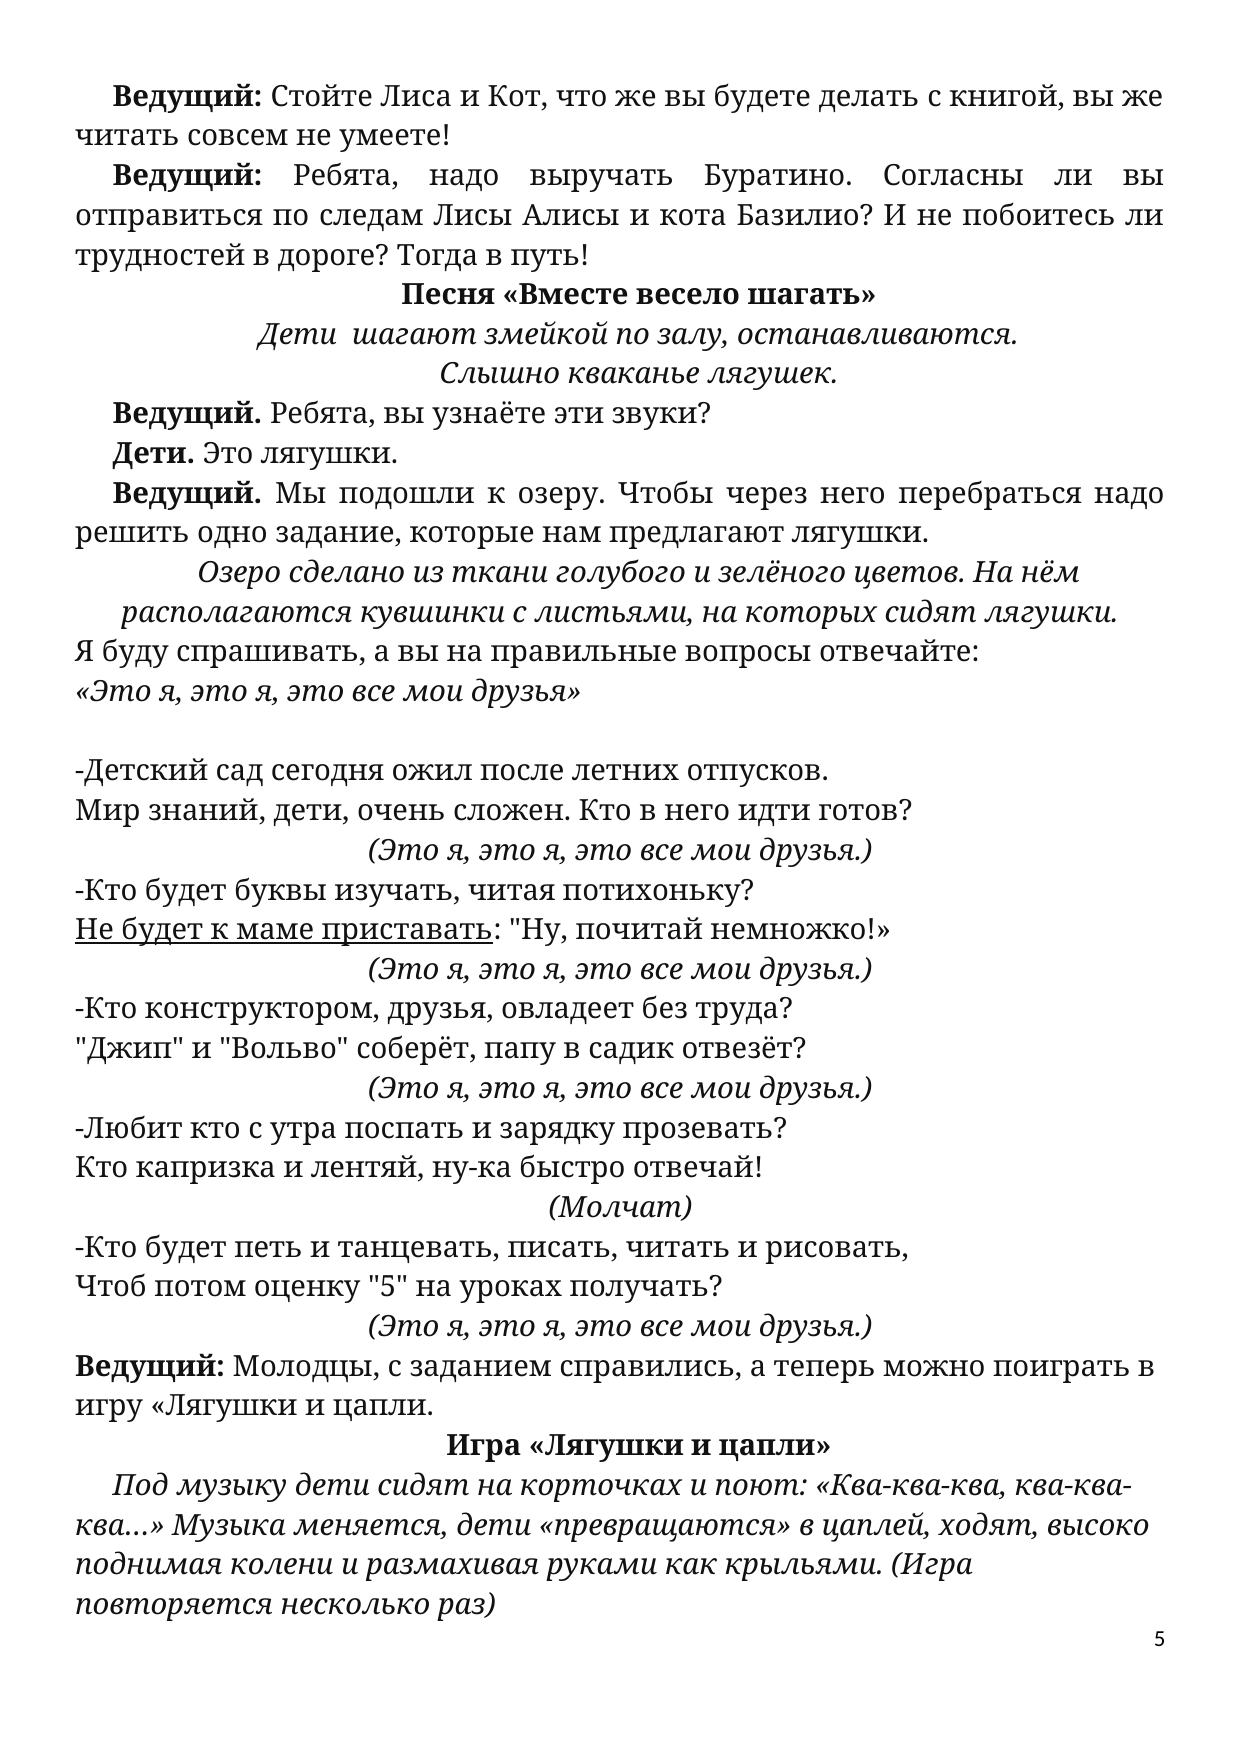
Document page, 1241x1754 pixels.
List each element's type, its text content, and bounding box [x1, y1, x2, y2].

text Дети шагают змейкой по залу, останавливаются. [75, 313, 1165, 353]
text Ведущий: Молодцы, с заданием справились, а теперь можно поиграть в игру «Лягушки и цапли. [75, 1345, 1165, 1424]
text -Кто будет петь и танцевать, писать, читать и рисовать, [75, 1226, 1165, 1266]
text Ведущий: Стойте Лиса и Кот, что же вы будете делать с книгой, вы же читать совсем не умеете! [75, 75, 1165, 154]
text Под музыку дети сидят на корточках и поют: «Ква-ква-ква, ква-ква-ква…» Музыка меняется, дети «превращаются» в цаплей, ходят, высоко поднимая колени и размахивая руками как крыльями. (Игра повторяется несколько раз) [75, 1464, 1165, 1623]
text Игра «Лягушки и цапли» [75, 1424, 1165, 1464]
text Кто капризка и лентяй, ну-ка быстро отвечай! [75, 1147, 1165, 1186]
text (Это я, это я, это все мои друзья.) [75, 948, 1165, 988]
text Чтоб потом оценку "5" на уроках получать? [75, 1266, 1165, 1305]
text Ведущий. Ребята, вы узнаёте эти звуки? [75, 392, 1165, 432]
text Не будет к маме приставать: "Ну, почитай немножко!» [75, 908, 1165, 948]
text "Джип" и "Вольво" соберёт, папу в садик отвезёт? [75, 1027, 1165, 1067]
text Мир знаний, дети, очень сложен. Кто в него идти готов? [75, 789, 1165, 829]
text Ведущий: Ребята, надо выручать Буратино. Согласны ли вы отправиться по следам Лисы Алисы и кота Базилио? И не побоитесь ли трудностей в дороге? Тогда в путь! [75, 154, 1165, 273]
text Песня «Вместе весело шагать» [75, 273, 1165, 313]
text (Молчат) [75, 1186, 1165, 1226]
text Я буду спрашивать, а вы на правильные вопросы отвечайте: [75, 631, 1165, 670]
text Дети. Это лягушки. [75, 432, 1165, 472]
text Слышно кваканье лягушек. [75, 353, 1165, 392]
text -Кто будет буквы изучать, читая потихоньку? [75, 869, 1165, 908]
text (Это я, это я, это все мои друзья.) [75, 1305, 1165, 1345]
text -Кто конструктором, друзья, овладеет без труда? [75, 988, 1165, 1027]
text Ведущий. Мы подошли к озеру. Чтобы через него перебраться надо решить одно задание, которые нам предлагают лягушки. [75, 472, 1165, 551]
text Озеро сделано из ткани голубого и зелёного цветов. На нём располагаются кувшинки с листьями, на которых сидят лягушки. [75, 551, 1165, 631]
text (Это я, это я, это все мои друзья.) [75, 829, 1165, 869]
text (Это я, это я, это все мои друзья.) [75, 1067, 1165, 1107]
text -Любит кто с утра поспать и зарядку прозевать? [75, 1107, 1165, 1147]
text -Детский сад сегодня ожил после летних отпусков. [75, 750, 1165, 789]
text «Это я, это я, это все мои друзья» [75, 670, 1165, 710]
